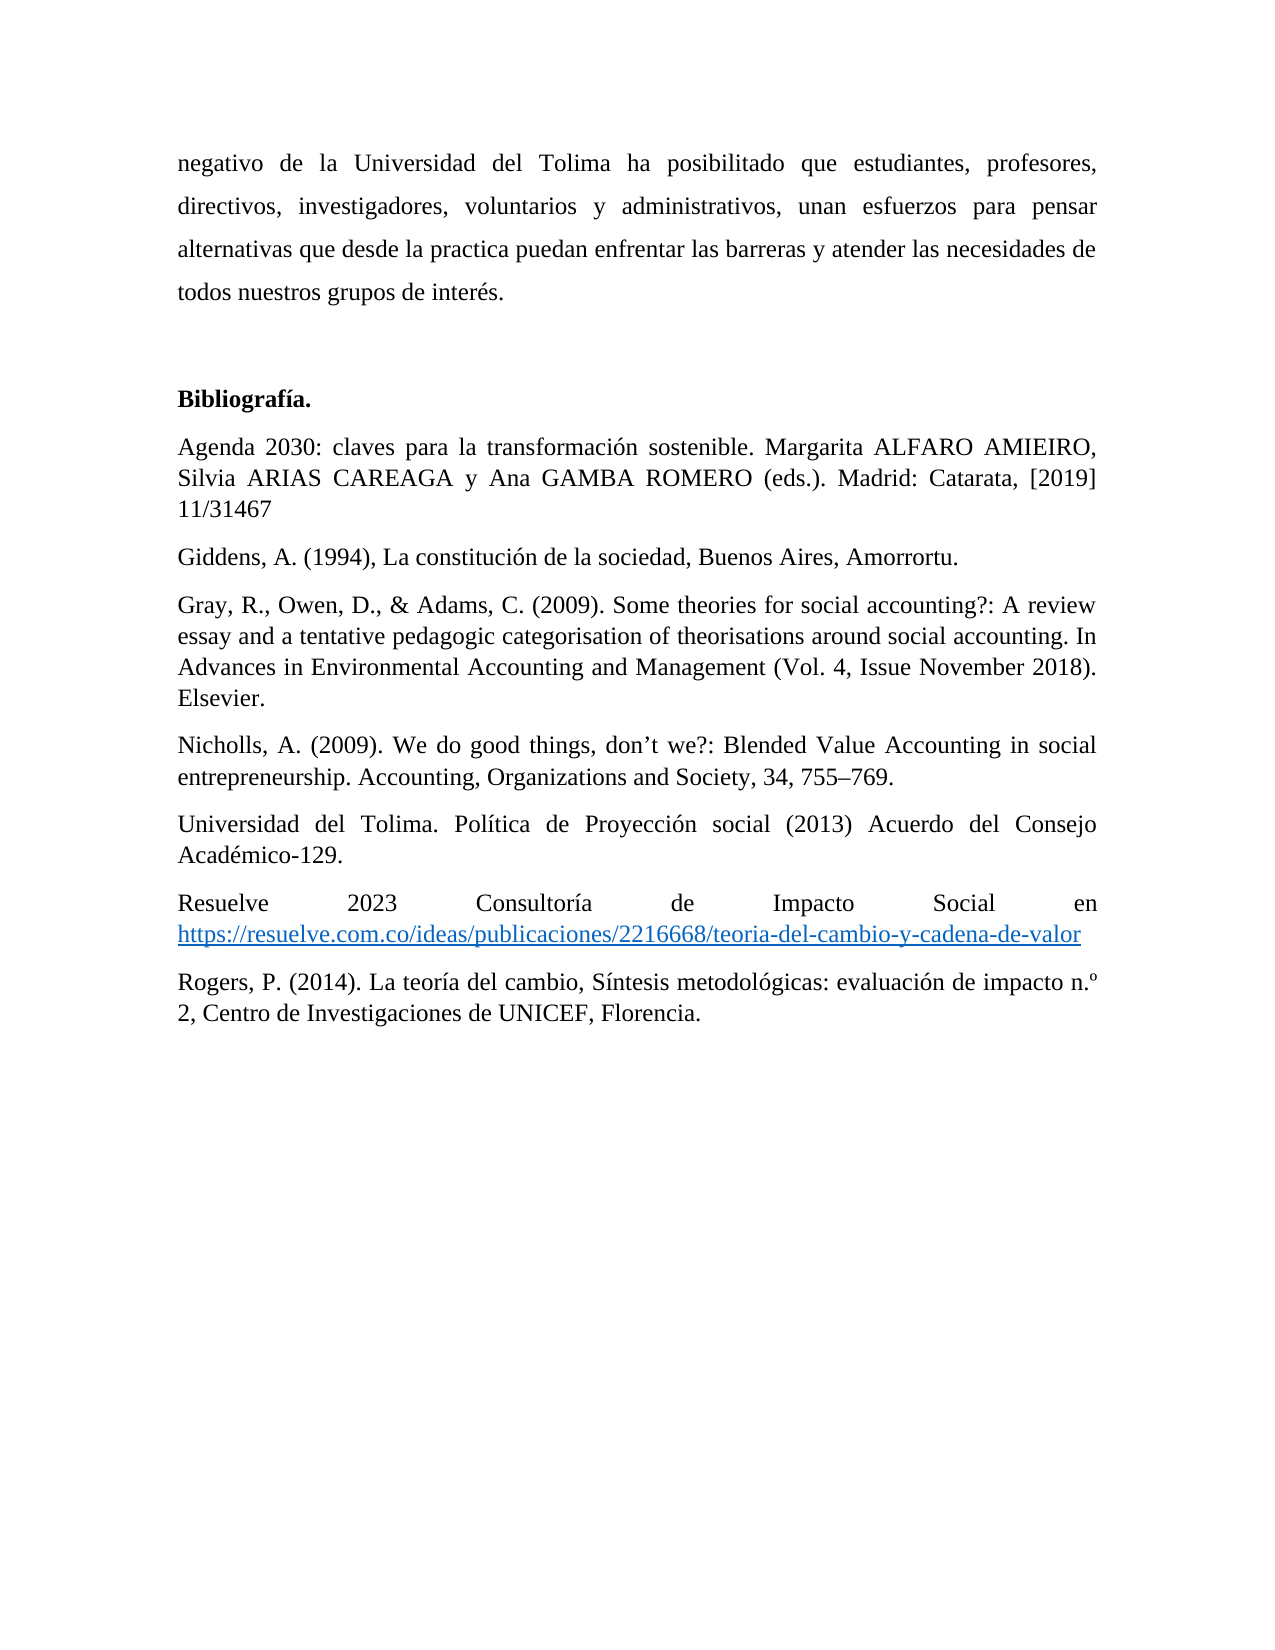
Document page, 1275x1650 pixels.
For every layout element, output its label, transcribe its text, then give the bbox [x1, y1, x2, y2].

text Agenda 2030: claves para la transformación sostenible. Margarita ALFARO AMIEIRO, Silvia ARIAS CAREAGA y Ana GAMBA ROMERO (eds.). Madrid: Catarata, [2019] 11/31467 [177, 432, 1098, 523]
text Universidad del Tolima. Política de Proyección social (2013) Acuerdo del Consejo Académico-129. [177, 809, 1098, 869]
text Gray, R., Owen, D., & Adams, C. (2009). Some theories for social accounting?: A review essay and a tentative pedagogic categorisation of theorisations around social accounting. In Advances in Environmental Accounting and Management (Vol. 4, Issue November 2018). Elsevier. [177, 590, 1098, 712]
text Nicholls, A. (2009). We do good things, don’t we?: Blended Value Accounting in social entrepreneurship. Accounting, Organizations and Society, 34, 755–769. [177, 731, 1098, 790]
text Resuelve 2023 Consultoría de Impacto Social en https://resuelve.com.co/ideas/publicaciones/2216668/teoria-del-cambio-y-cadena-de-valor [177, 888, 1098, 948]
text Bibliografía. [177, 384, 1098, 413]
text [177, 148, 1098, 306]
text Giddens, A. (1994), La constitución de la sociedad, Buenos Aires, Amorrortu. [177, 542, 1098, 571]
text Rogers, P. (2014). La teoría del cambio, Síntesis metodológicas: evaluación de impacto n.º 2, Centro de Investigaciones de UNICEF, Florencia. [177, 967, 1098, 1027]
